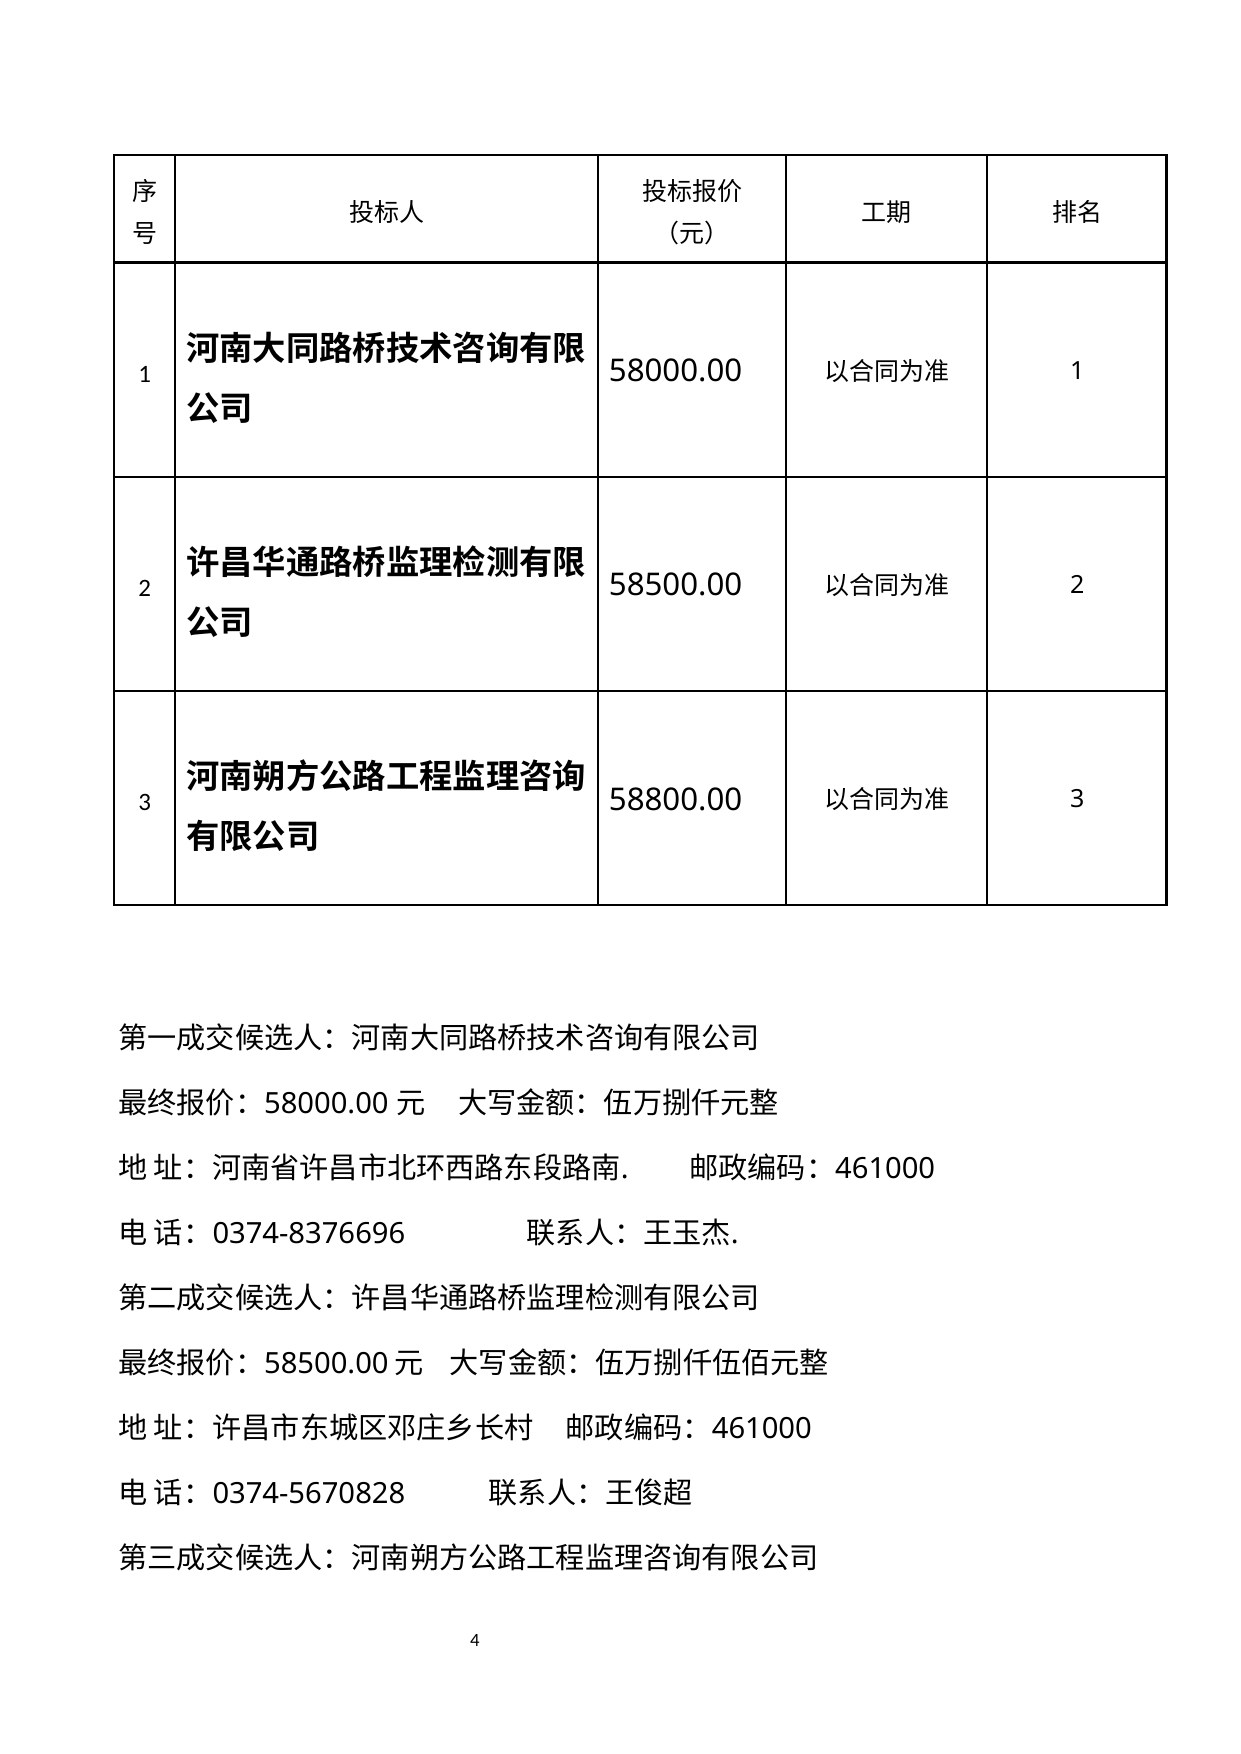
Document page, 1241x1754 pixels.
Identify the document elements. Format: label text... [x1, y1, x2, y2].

table_header 投标报价（元） [599, 156, 785, 261]
table_cell 许昌华通路桥监理检测有限公司 [176, 478, 597, 690]
table_cell 1 [988, 264, 1165, 476]
table_header 序号 [115, 156, 174, 261]
text 第一成交候选人：河南大同路桥技术咨询有限公司 [118, 1003, 1122, 1068]
table_cell 河南朔方公路工程监理咨询有限公司 [176, 692, 597, 904]
table_cell 以合同为准 [787, 478, 986, 690]
table_cell 2 [115, 478, 174, 690]
table_cell 3 [115, 692, 174, 904]
table_cell 以合同为准 [787, 692, 986, 904]
text 最终报价：58000.00 元 大写金额：伍万捌仟元整 [118, 1068, 1122, 1133]
table_header 投标人 [176, 156, 597, 261]
table_cell 河南大同路桥技术咨询有限公司 [176, 264, 597, 476]
table_cell 1 [115, 264, 174, 476]
text 第三成交候选人：河南朔方公路工程监理咨询有限公司 [118, 1523, 1122, 1588]
table_cell 2 [988, 478, 1165, 690]
text 电 话：0374-5670828 联系人：王俊超 [118, 1458, 1122, 1523]
text 地 址：河南省许昌市北环西路东段路南. 邮政编码：461000 [118, 1133, 1122, 1198]
table_cell 58500.00 [599, 478, 785, 690]
text 第二成交候选人：许昌华通路桥监理检测有限公司 [118, 1263, 1122, 1328]
text 地 址：许昌市东城区邓庄乡长村 邮政编码：461000 [118, 1393, 1122, 1458]
table_cell 以合同为准 [787, 264, 986, 476]
text 电 话：0374-8376696 联系人：王玉杰. [118, 1198, 1122, 1263]
table_header 排名 [988, 156, 1165, 261]
table_cell 58000.00 [599, 264, 785, 476]
table_header 工期 [787, 156, 986, 261]
table_cell 3 [988, 692, 1165, 904]
text 最终报价：58500.00元 大写金额：伍万捌仟伍佰元整 [118, 1328, 1122, 1393]
table_cell 58800.00 [599, 692, 785, 904]
